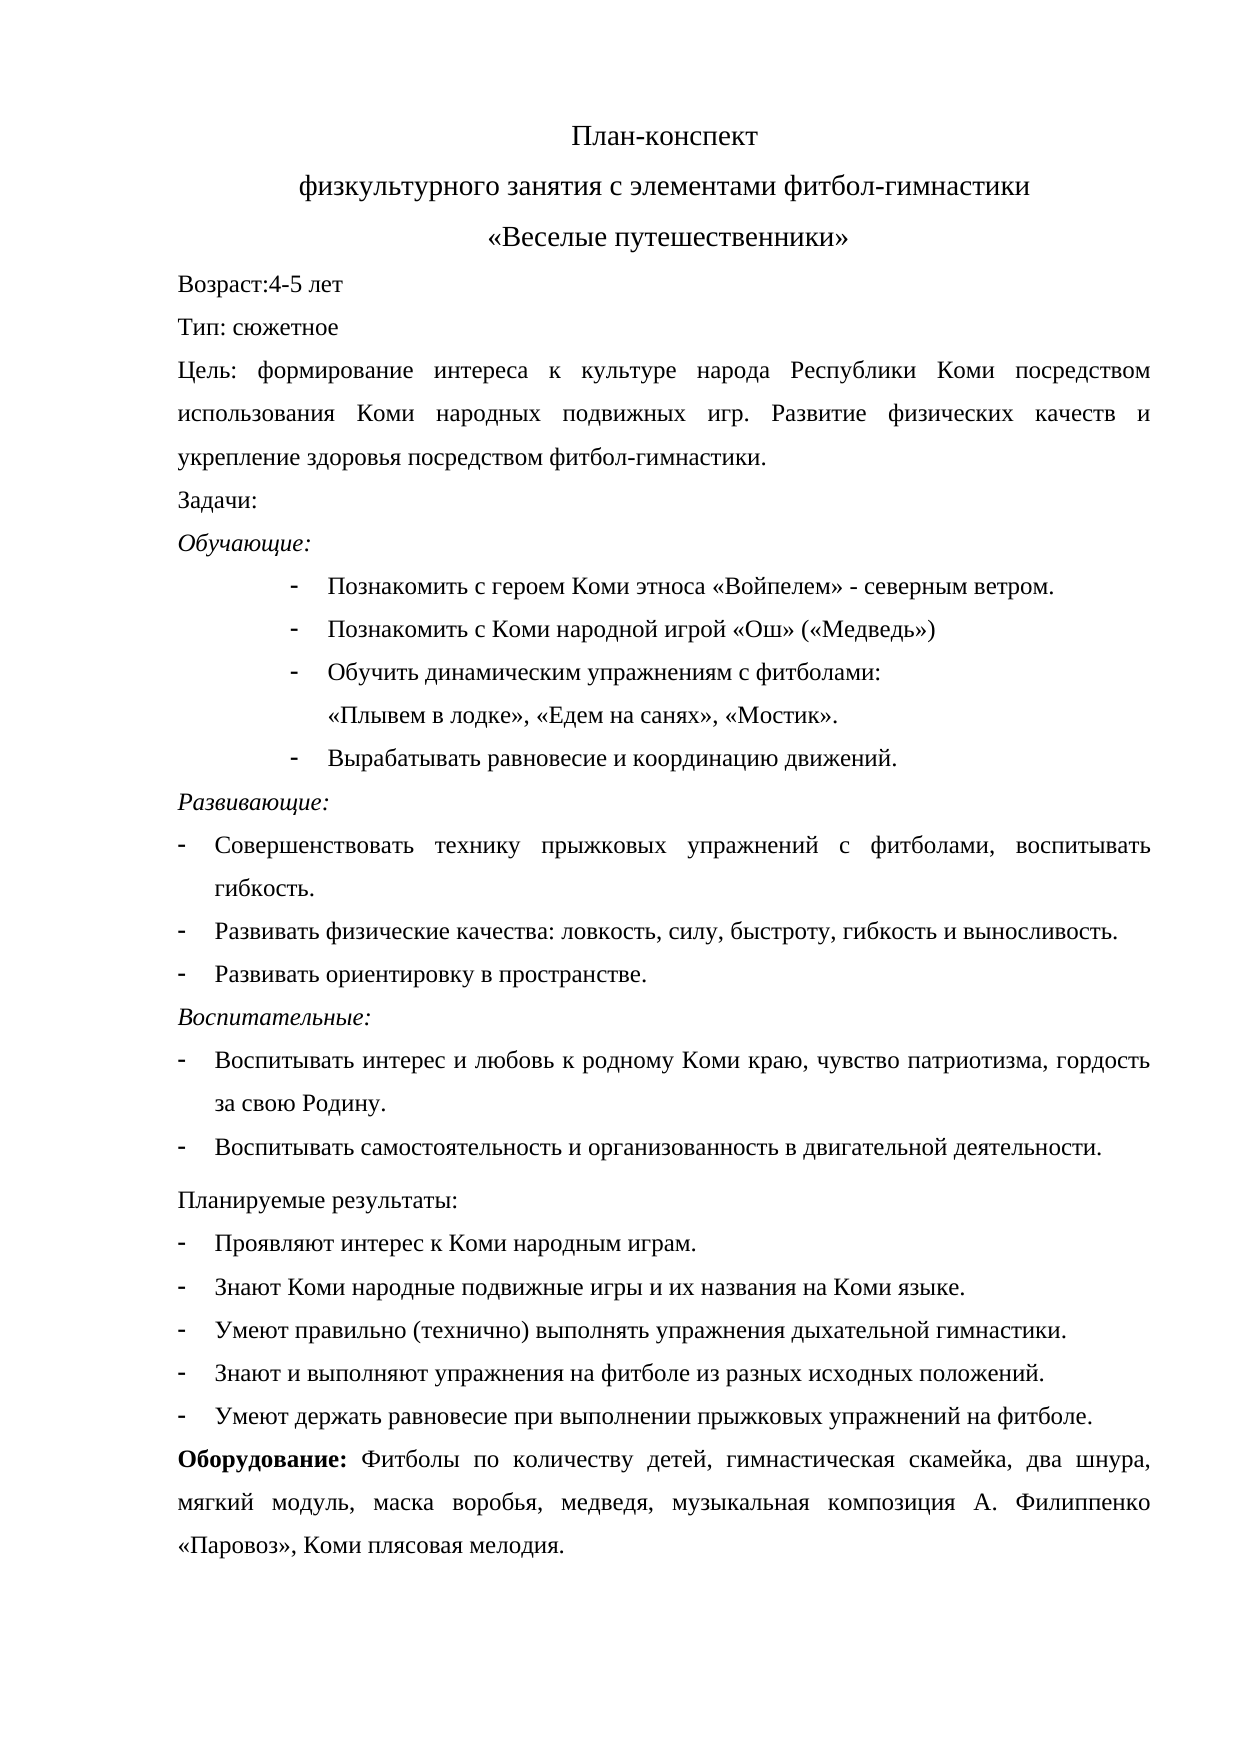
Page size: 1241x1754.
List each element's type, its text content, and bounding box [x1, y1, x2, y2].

list Знают Коми народные подвижные игры и их названия на Коми языке. [177, 1272, 1152, 1300]
list Вырабатывать равновесие и координацию движений. [290, 743, 1152, 772]
list Проявляют интерес к Коми народным играм. [177, 1228, 1152, 1257]
text Планируемые результаты: [177, 1185, 1152, 1214]
list Обучить динамическим упражнениям с фитболами: [290, 657, 1152, 686]
list Умеют правильно (технично) выполнять упражнения дыхательной гимнастики. [177, 1315, 1152, 1343]
list Познакомить с героем Коми этноса «Войпелем» - северным ветром. [290, 571, 1152, 600]
text Развивающие: [177, 787, 1152, 815]
list «Плывем в лодке», «Едем на санях», «Мостик». [327, 700, 1152, 729]
list Развивать ориентировку в пространстве. [177, 959, 1152, 988]
text Обучающие: [177, 528, 1152, 557]
text Задачи: [177, 485, 1152, 513]
text План-конспект [177, 118, 1152, 152]
list Воспитывать самостоятельность и организованность в двигательной деятельности. [177, 1132, 1152, 1160]
list Совершенствовать технику прыжковых упражнений с фитболами, воспитывать гибкость. [177, 830, 1152, 902]
list Знают и выполняют упражнения на фитболе из разных исходных положений. [177, 1358, 1152, 1387]
text Тип: сюжетное [177, 312, 1152, 341]
text физкультурного занятия с элементами фитбол-гимнастики [177, 168, 1152, 202]
text «Веселые путешественники» [177, 219, 1152, 252]
text Воспитательные: [177, 1002, 1152, 1031]
text Цель: формирование интереса к культуре народа Республики Коми посредством использования Коми народных подвижных игр. Развитие физических качеств и укрепление здоровья посредством фитбол-гимнастики. [177, 355, 1152, 470]
list Умеют держать равновесие при выполнении прыжковых упражнений на фитболе. [177, 1401, 1152, 1430]
text Возраст:4-5 лет [177, 269, 1152, 298]
list Познакомить с Коми народной игрой «Ош» («Медведь») [290, 614, 1152, 643]
list Воспитывать интерес и любовь к родному Коми краю, чувство патриотизма, гордость за свою Родину. [177, 1045, 1152, 1117]
list Развивать физические качества: ловкость, силу, быстроту, гибкость и выносливость. [177, 916, 1152, 945]
text Оборудование: Фитболы по количеству детей, гимнастическая скамейка, два шнура, мягкий модуль, маска воробья, медведя, музыкальная композиция А. Филиппенко «Паровоз», Коми плясовая мелодия. [177, 1444, 1152, 1559]
